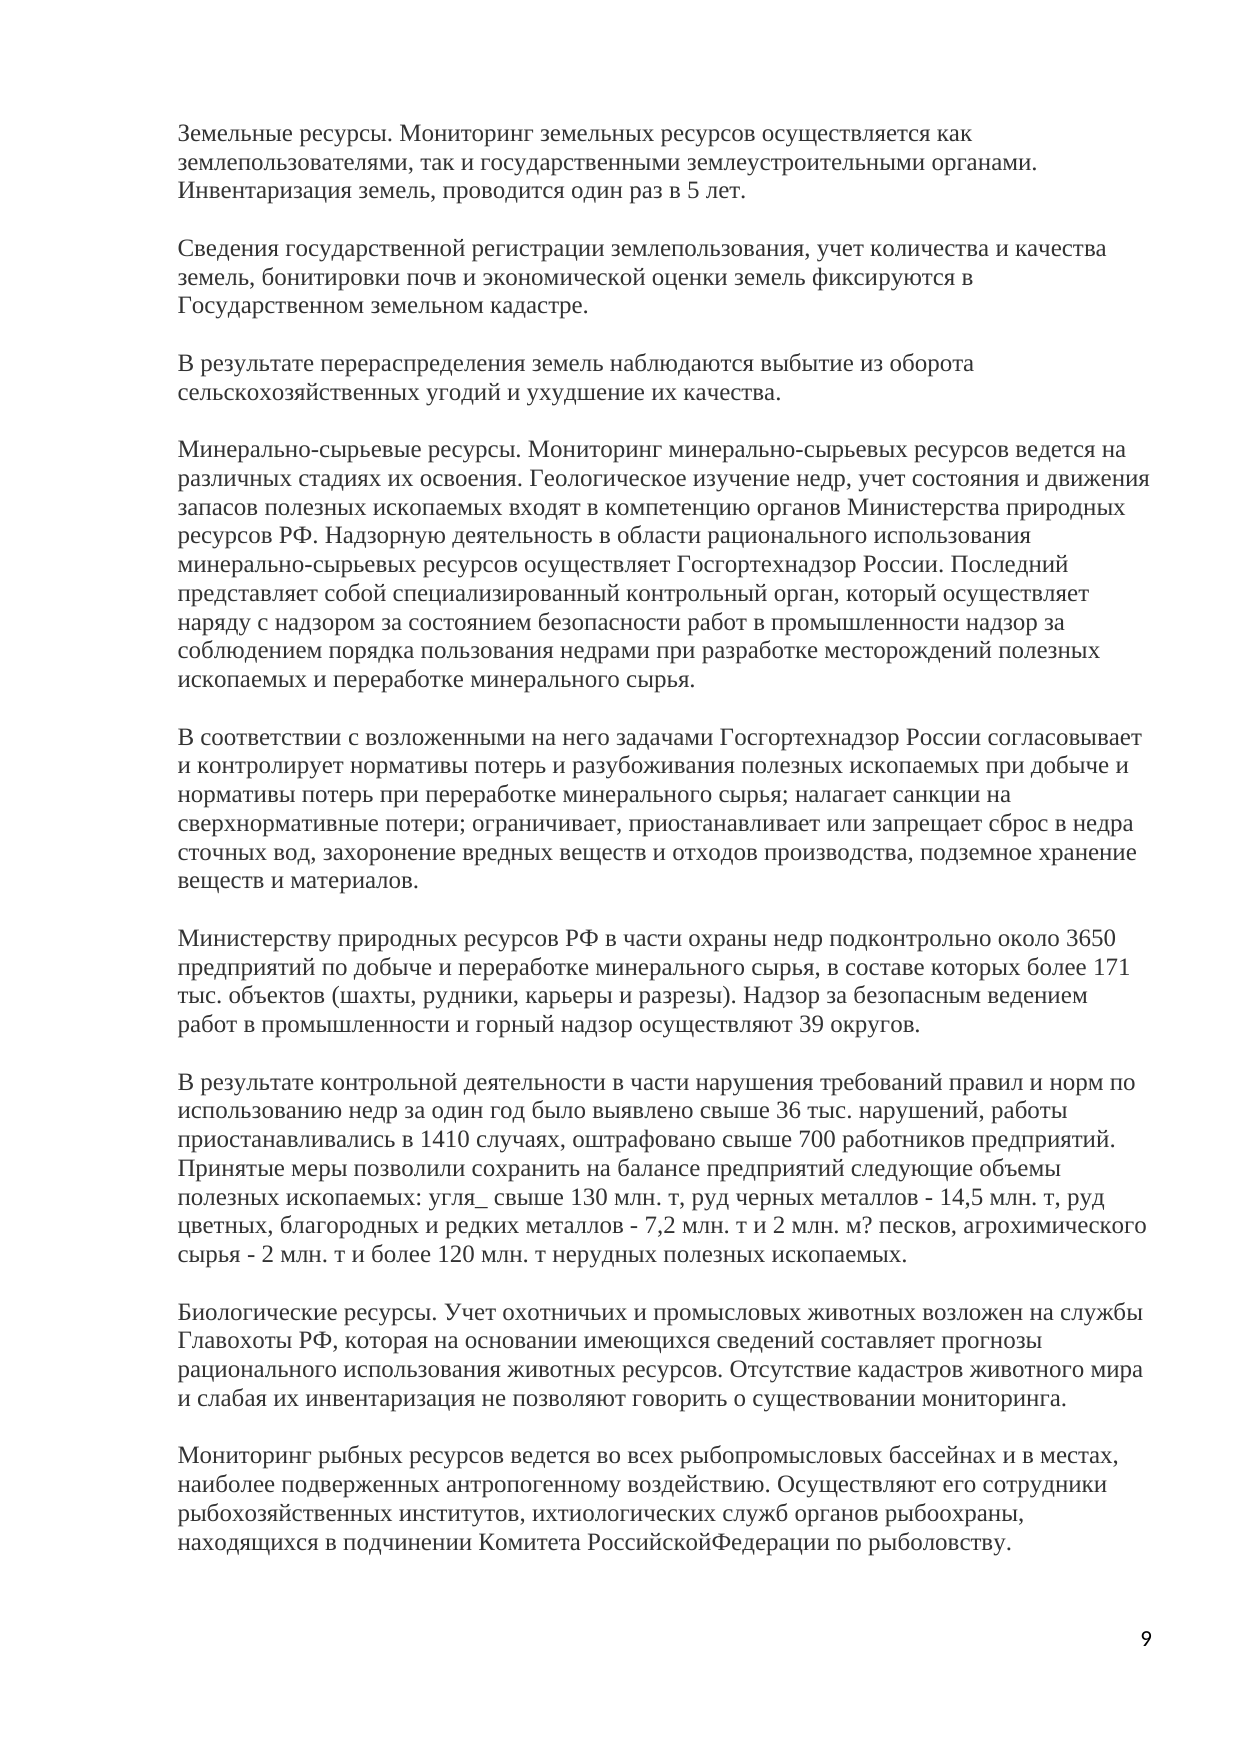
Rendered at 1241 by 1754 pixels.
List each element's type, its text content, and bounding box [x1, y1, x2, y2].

text Минерально-сырьевые ресурсы. Мониторинг минерально-сырьевых ресурсов ведется на различных стадиях их освоения. Геологическое изучение недр, учет состояния и движения запасов полезных ископаемых входят в компетенцию органов Министерства природных ресурсов РФ. Надзорную деятельность в области рационального использования минерально-сырьевых ресурсов осуществляет Госгортехнадзор России. Последний представляет собой специализированный контрольный орган, который осуществляет наряду с надзором за состоянием безопасности работ в промышленности надзор за соблюдением порядка пользования недрами при разработке месторождений полезных ископаемых и переработке минерального сырья. [177, 434, 1152, 693]
text Биологические ресурсы. Учет охотничьих и промысловых животных возложен на службы Главохоты РФ, которая на основании имеющихся сведений составляет прогнозы рационального использования животных ресурсов. Отсутствие кадастров животного мира и слабая их инвентаризация не позволяют говорить о существовании мониторинга. [177, 1297, 1152, 1412]
text Земельные ресурсы. Мониторинг земельных ресурсов осуществляется как землепользователями, так и государственными землеустроительными органами. Инвентаризация земель, проводится один раз в 5 лет. [177, 118, 1152, 204]
text В результате перераспределения земель наблюдаются выбытие из оборота сельскохозяйственных угодий и ухудшение их качества. [177, 348, 1152, 406]
text В соответствии с возложенными на него задачами Госгортехнадзор России согласовывает и контролирует нормативы потерь и разубоживания полезных ископаемых при добыче и нормативы потерь при переработке минерального сырья; налагает санкции на сверхнормативные потери; ограничивает, приостанавливает или запрещает сброс в недра сточных вод, захоронение вредных веществ и отходов производства, подземное хранение веществ и материалов. [177, 722, 1152, 894]
text Мониторинг рыбных ресурсов ведется во всех рыбопромысловых бассейнах и в местах, наиболее подверженных антропогенному воздействию. Осуществляют его сотрудники рыбохозяйственных институтов, ихтиологических служб органов рыбоохраны, находящихся в подчинении Комитета РоссийскойФедерации по рыболовству. [177, 1441, 1152, 1556]
text В результате контрольной деятельности в части нарушения требований правил и норм по использованию недр за один год было выявлено свыше 36 тыс. нарушений, работы приостанавливались в 1410 случаях, оштрафовано свыше 700 работников предприятий. Принятые меры позволили сохранить на балансе предприятий следующие объемы полезных ископаемых: угля_ свыше 130 млн. т, руд черных металлов - 14,5 млн. т, руд цветных, благородных и редких металлов - 7,2 млн. т и 2 млн. м? песков, агрохимического сырья - 2 млн. т и более 120 млн. т нерудных полезных ископаемых. [177, 1067, 1152, 1268]
text Сведения государственной регистрации землепользования, учет количества и качества земель, бонитировки почв и экономической оценки земель фиксируются в Государственном земельном кадастре. [177, 233, 1152, 319]
text Министерству природных ресурсов РФ в части охраны недр подконтрольно около 3650 предприятий по добыче и переработке минерального сырья, в составе которых более 171 тыс. объектов (шахты, рудники, карьеры и разрезы). Надзор за безопасным ведением работ в промышленности и горный надзор осуществляют 39 округов. [177, 923, 1152, 1038]
